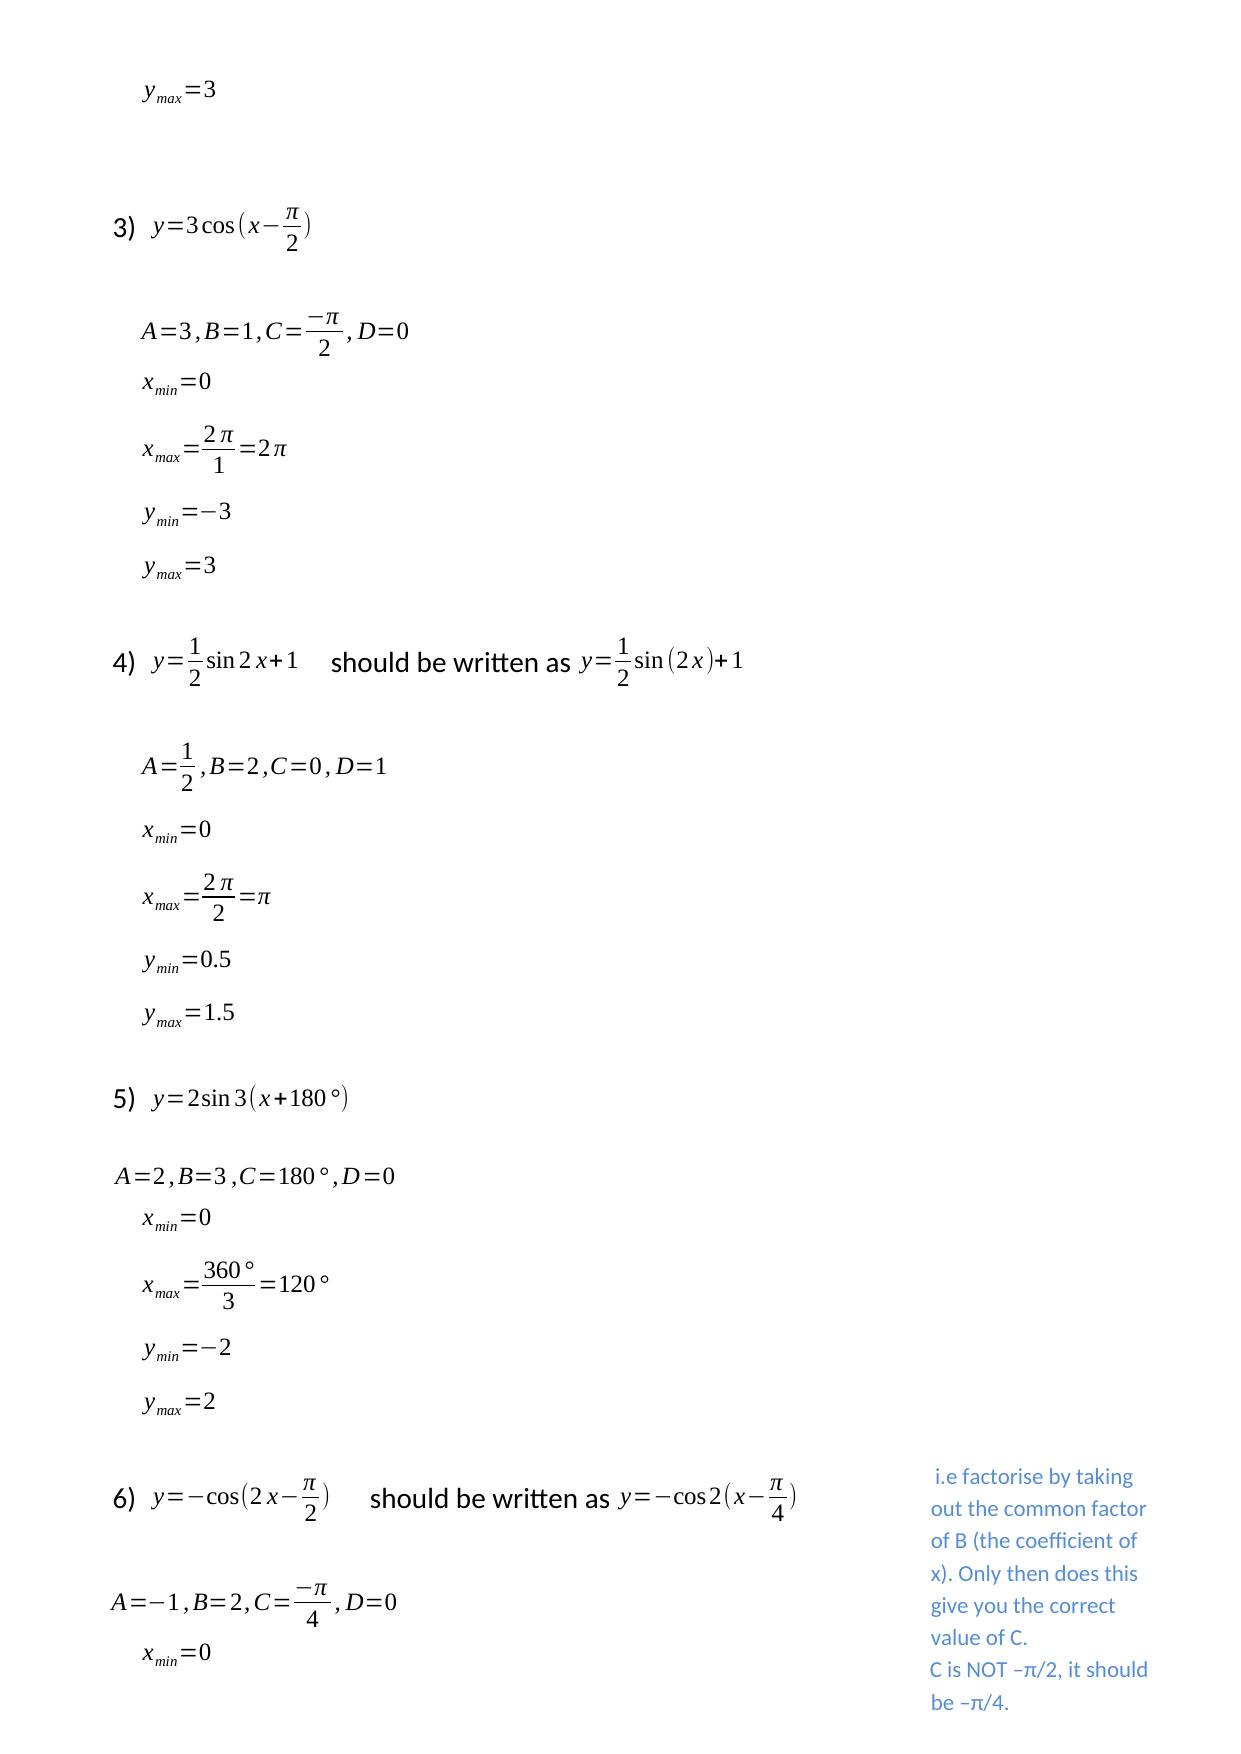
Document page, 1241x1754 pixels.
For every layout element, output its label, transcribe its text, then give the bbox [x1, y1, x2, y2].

list should be written as [112, 1469, 1165, 1528]
list should be written as [112, 633, 1165, 692]
